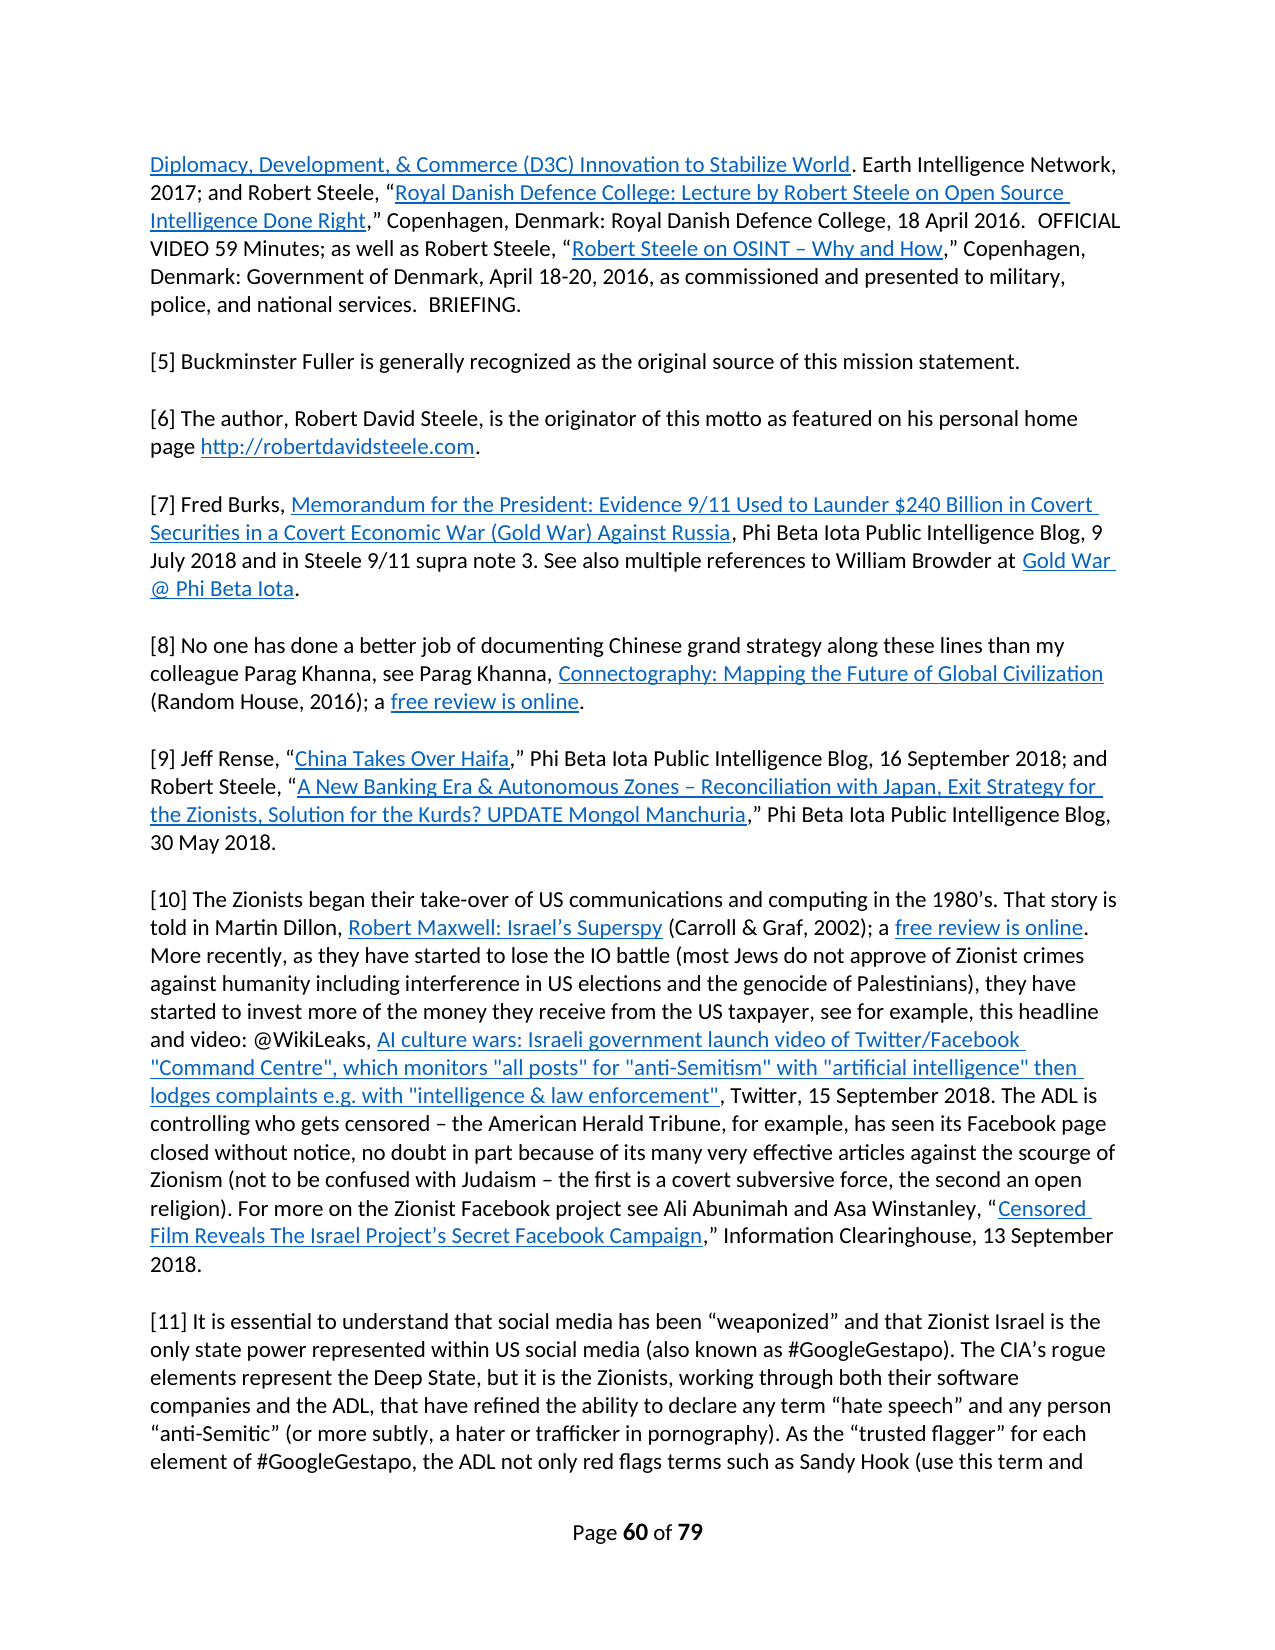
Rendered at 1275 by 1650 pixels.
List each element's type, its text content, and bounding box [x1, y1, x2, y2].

text [9] Jeff Rense, “China Takes Over Haifa,” Phi Beta Iota Public Intelligence Blog, 16 September 2018; and Robert Steele, “A New Banking Era & Autonomous Zones – Reconciliation with Japan, Exit Strategy for the Zionists, Solution for the Kurds? UPDATE Mongol Manchuria,” Phi Beta Iota Public Intelligence Blog, 30 May 2018. [150, 744, 1125, 856]
text [7] Fred Burks, Memorandum for the President: Evidence 9/11 Used to Launder $240 Billion in Covert Securities in a Covert Economic War (Gold War) Against Russia, Phi Beta Iota Public Intelligence Blog, 9 July 2018 and in Steele 9/11 supra note 3. See also multiple references to William Browder at Gold War @ Phi Beta Iota. [150, 490, 1125, 602]
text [150, 150, 1125, 318]
text [8] No one has done a better job of documenting Chinese grand strategy along these lines than my colleague Parag Khanna, see Parag Khanna, Connectography: Mapping the Future of Global Civilization (Random House, 2016); a free review is online. [150, 631, 1125, 715]
text [10] The Zionists began their take-over of US communications and computing in the 1980’s. That story is told in Martin Dillon, Robert Maxwell: Israel’s Superspy (Carroll & Graf, 2002); a free review is online. More recently, as they have started to lose the IO battle (most Jews do not approve of Zionist crimes against humanity including interference in US elections and the genocide of Palestinians), they have started to invest more of the money they receive from the US taxpayer, see for example, this headline and video: @WikiLeaks, AI culture wars: Israeli government launch video of Twitter/Facebook "Command Centre", which monitors "all posts" for "anti-Semitism" with "artificial intelligence" then lodges complaints e.g. with "intelligence & law enforcement", Twitter, 15 September 2018. The ADL is controlling who gets censored – the American Herald Tribune, for example, has seen its Facebook page closed without notice, no doubt in part because of its many very effective articles against the scourge of Zionism (not to be confused with Judaism – the first is a covert subversive force, the second an open religion). For more on the Zionist Facebook project see Ali Abunimah and Asa Winstanley, “Censored Film Reveals The Israel Project’s Secret Facebook Campaign,” Information Clearinghouse, 13 September 2018. [150, 885, 1125, 1278]
text [5] Buckminster Fuller is generally recognized as the original source of this mission statement. [150, 347, 1125, 375]
text [6] The author, Robert David Steele, is the originator of this motto as featured on his personal home page http://robertdavidsteele.com. [150, 404, 1125, 461]
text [150, 1307, 1125, 1475]
